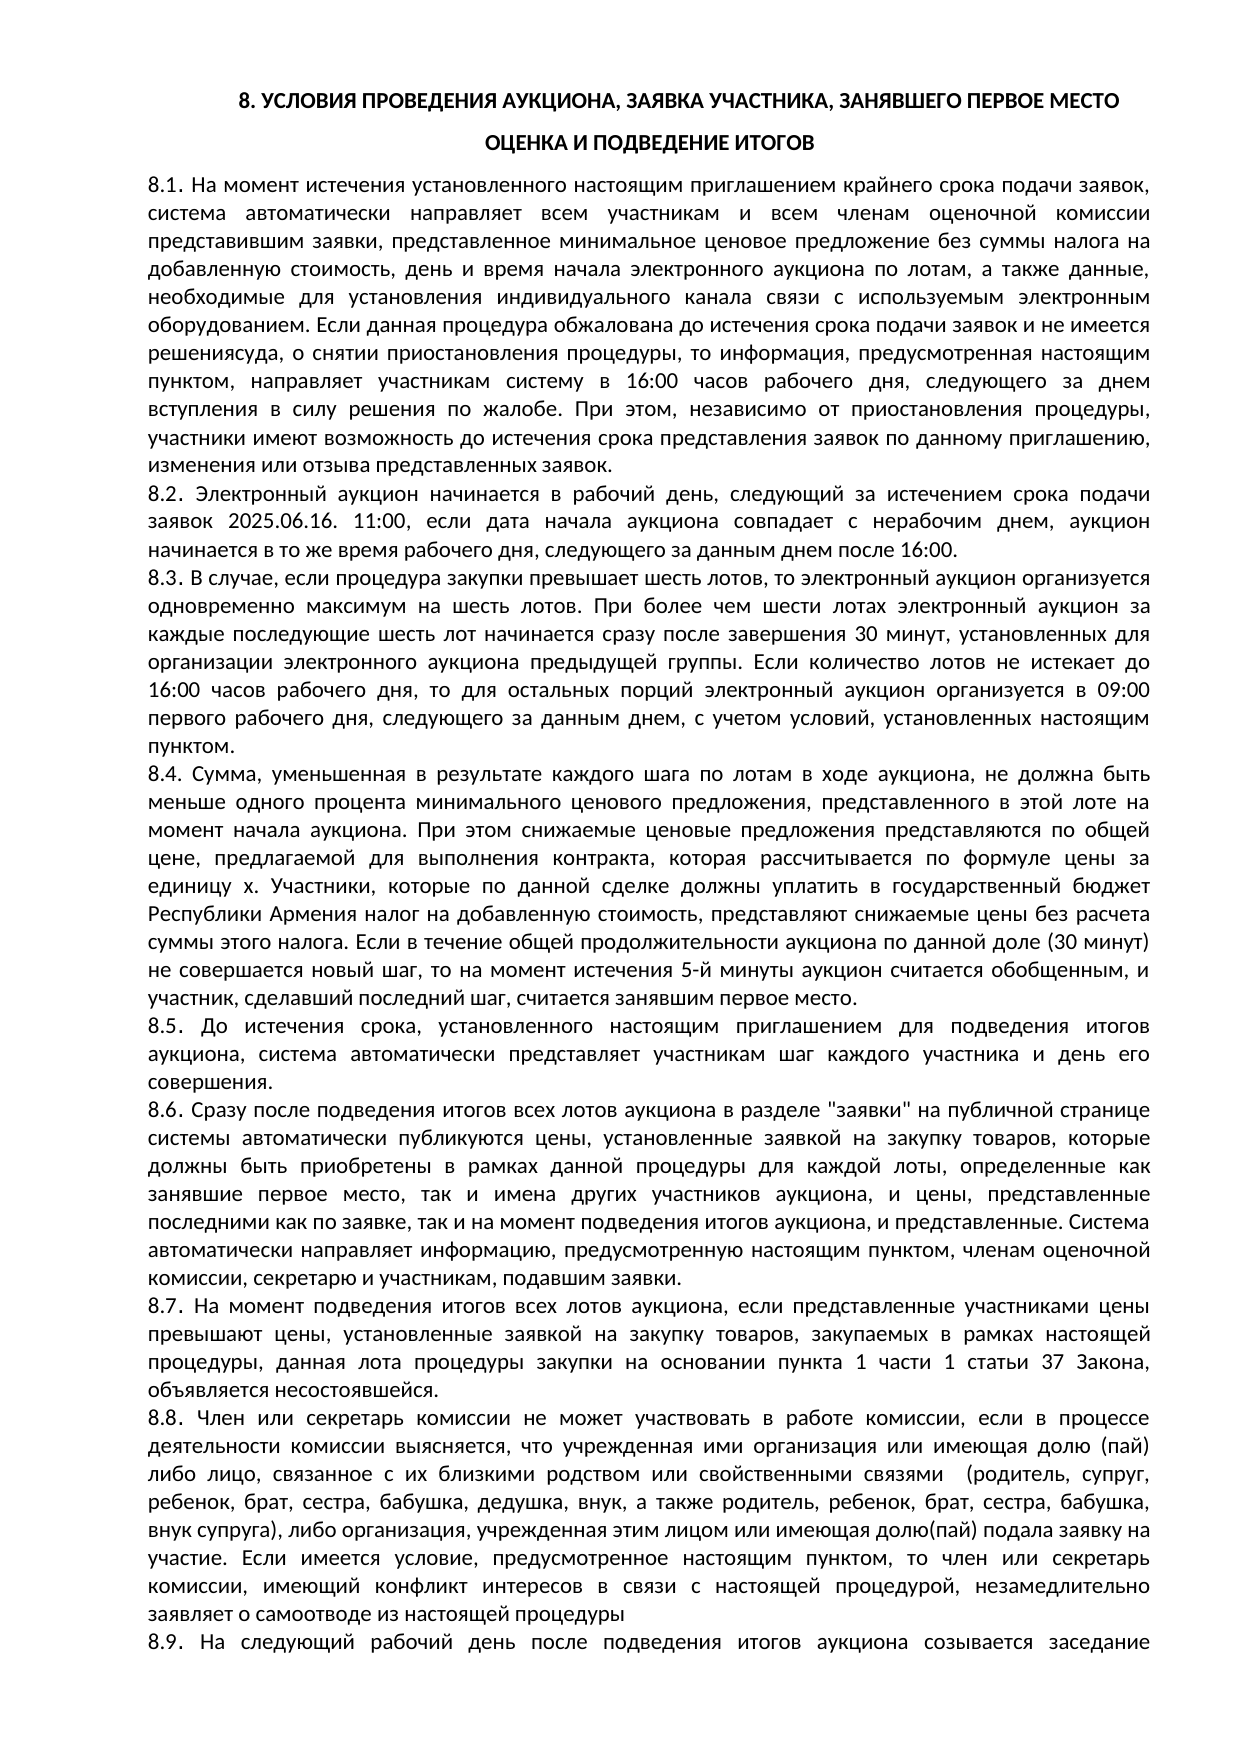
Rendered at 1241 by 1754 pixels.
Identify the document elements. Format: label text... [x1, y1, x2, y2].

text 8.6․ Сразу после подведения итогов всех лотов аукциона в разделе "заявки" на публичной странице системы автоматически публикуются цены, установленные заявкой на закупку товаров, которые должны быть приобретены в рамках данной процедуры для каждой лоты, определенные как занявшие первое место, так и имена других участников аукциона, и цены, представленные последними как по заявке, так и на момент подведения итогов аукциона, и представленные. Система автоматически направляет информацию, предусмотренную настоящим пунктом, членам оценочной комиссии, секретарю и участникам, подавшим заявки. [148, 1095, 1152, 1291]
text 8.1․ На момент истечения установленного настоящим приглашением крайнего срока подачи заявок, система автоматически направляет всем участникам и всем членам оценочной комиссии представившим заявки, представленное минимальное ценовое предложение без суммы налога на добавленную стоимость, день и время начала электронного аукциона по лотам, а также данные, необходимые для установления индивидуального канала связи с используемым электронным оборудованием. Если данная процедура обжалована до истечения срока подачи заявок и не имеется решениясуда, о снятии приостановления процедуры, то информация, предусмотренная настоящим пунктом, направляет участникам систему в 16:00 часов рабочего дня, следующего за днем вступления в силу решения по жалобе. При этом, независимо от приостановления процедуры, участники имеют возможность до истечения срока представления заявок по данному приглашению, изменения или отзыва представленных заявок. [148, 170, 1152, 479]
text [148, 1627, 1152, 1656]
text 8.5․ До истечения срока, установленного настоящим приглашением для подведения итогов аукциона, система автоматически представляет участникам шаг каждого участника и день его совершения. [148, 1011, 1152, 1095]
text 8.8․ Член или секретарь комиссии не может участвовать в работе комиссии, если в процессе деятельности комиссии выясняется, что учрежденная ими организация или имеющая долю (пай) либо лицо, связанное с их близкими родством или свойственными связями (родитель, супруг, ребенок, брат, сестра, бабушка, дедушка, внук, а также родитель, ребенок, брат, сестра, бабушка, внук супруга), либо организация, учрежденная этим лицом или имеющая долю(пай) подала заявку на участие. Если имеется условие, предусмотренное настоящим пунктом, то член или секретарь комиссии, имеющий конфликт интересов в связи с настоящей процедурой, незамедлительно заявляет о самоотводе из настоящей процедуры [148, 1403, 1152, 1627]
text 8.4. Сумма, уменьшенная в результате каждого шага по лотам в ходе аукциона, не должна быть меньше одного процента минимального ценового предложения, представленного в этой лоте на момент начала аукциона. При этом снижаемые ценовые предложения представляются по общей цене, предлагаемой для выполнения контракта, которая рассчитывается по формуле цены за единицу x. Участники, которые по данной сделке должны уплатить в государственный бюджет Республики Армения налог на добавленную стоимость, представляют снижаемые цены без расчета суммы этого налога. Если в течение общей продолжительности аукциона по данной доле (30 минут) не совершается новый шаг, то на момент истечения 5-й минуты аукцион считается обобщенным, и участник, сделавший последний шаг, считается занявшим первое место. [148, 759, 1152, 1011]
text 8.3․ В случае, если процедура закупки превышает шесть лотов, то электронный аукцион организуется одновременно максимум на шесть лотов. При более чем шести лотах электронный аукцион за каждые последующие шесть лот начинается сразу после завершения 30 минут, установленных для организации электронного аукциона предыдущей группы. Если количество лотов не истекает до 16:00 часов рабочего дня, то для остальных порций электронный аукцион организуется в 09:00 первого рабочего дня, следующего за данным днем, с учетом условий, установленных настоящим пунктом. [148, 563, 1152, 759]
text 8.2․ Электронный аукцион начинается в рабочий день, следующий за истечением срока подачи заявок 2025.06.16. 11:00 , если дата начала аукциона совпадает с нерабочим днем, аукцион начинается в то же время рабочего дня, следующего за данным днем после 16:00. [148, 479, 1152, 563]
text 8.7․ На момент подведения итогов всех лотов аукциона, если представленные участниками цены превышают цены, установленные заявкой на закупку товаров, закупаемых в рамках настоящей процедуры, данная лота процедуры закупки на основании пункта 1 части 1 статьи 37 Закона, объявляется несостоявшейся. [148, 1291, 1152, 1403]
text 8. УСЛОВИЯ ПРОВЕДЕНИЯ АУКЦИОНА, ЗАЯВКА УЧАСТНИКА, ЗАНЯВШЕГО ПЕРВОЕ МЕСТО ОЦЕНКА И ПОДВЕДЕНИЕ ИТОГОВ [148, 86, 1152, 156]
